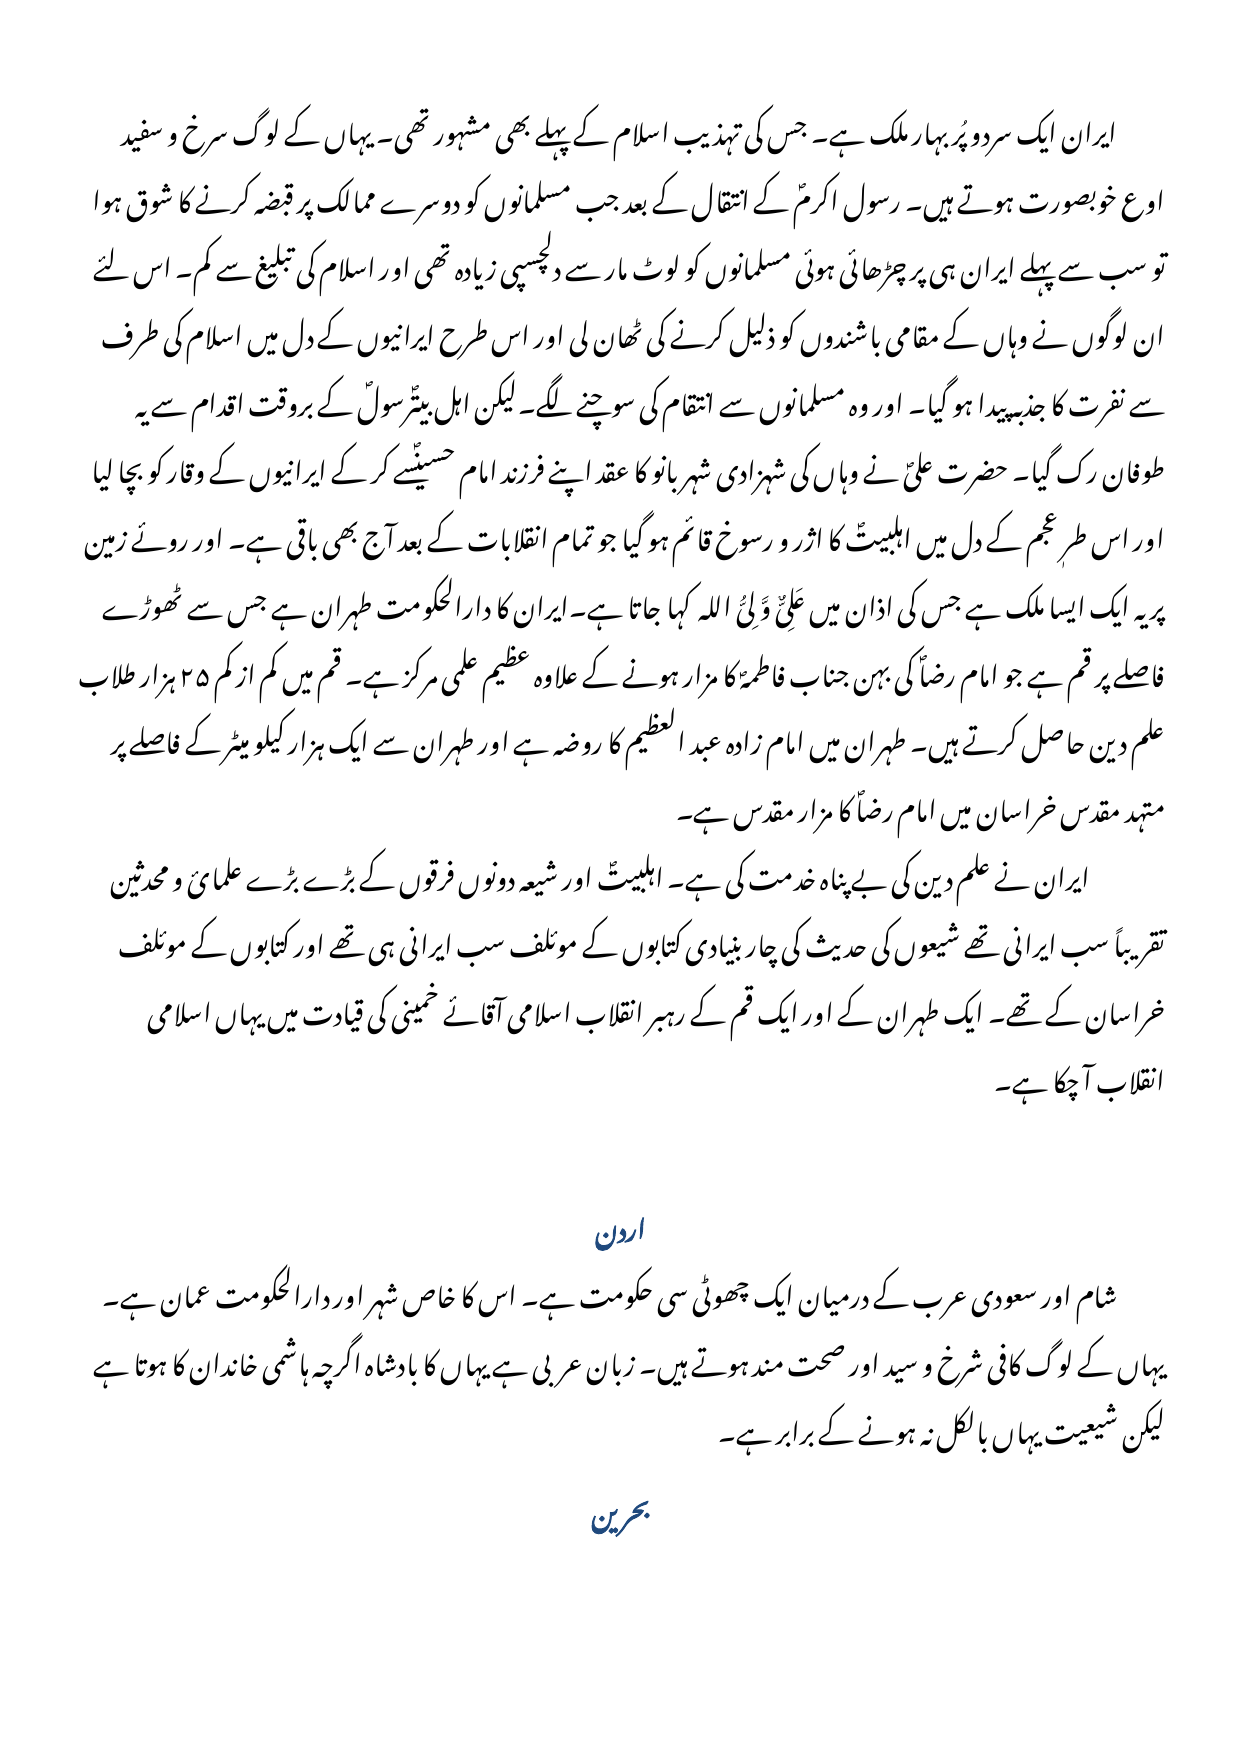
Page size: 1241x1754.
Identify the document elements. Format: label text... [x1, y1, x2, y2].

subtitle اردن [75, 1189, 1165, 1257]
subtitle بحرین [75, 1473, 1165, 1541]
text ایران نے علم دین کی بے پناہ خدمت کی ہے۔ اہلبیتؐ اور شیعہ دونوں فرقوں کے بڑے بڑے علمائ و محدثین تقریباً سب ایرانی تھے شیعوں کی حدیث کی چار بنیادی کتابوں کے موئلف سب ایرانی ہی تھے اور کتابوں کے موئلف خراسان کے تھے۔ ایک طہران کے اور ایک قم کے رہبر انقلاب اسلامی آقائے خمینی کی قیادت میں یہاں اسلامی انقلاب آ چکا ہے۔ [75, 838, 1165, 1109]
text شام اور سعودی عرب کے درمیان ایک چھوٹی سی حکومت ہے۔ اس کا خاص شہر اور دارالحکومت عمان ہے۔ یہاں کے لوگ کافی شرخ و سید اور صحت مند ہوتے ہیں۔ زبان عربی ہے یہاں کا بادشاہ اگرچہ ہاشمی خاندان کا ہوتا ہے لیکن شیعیت یہاں بالکل نہ ہونے کے برابر ہے۔ [75, 1257, 1165, 1460]
text ایران ایک سردو پُر بہار ملک ہے۔ جس کی تہذیب اسلام کے پہلے بھی مشہور تھی۔ یہاں کے لوگ سرخ و سفید اوع خوبصورت ہوتے ہیں۔ رسول اکرمؐ کے انتقال کے بعد جب مسلمانوں کو دوسرے ممالک پر قبضہ کرنے کا شوق ہوا تو سب سے پہلے ایران ہی پر چڑھائی ہوئی مسلمانوں کو لوٹ مار سے دلچسپی زیادہ تھی اور اسلام کی تبلیغ سے کم۔ اس لئے ان لوگوں نے وہاں کے مقامی باشندوں کو ذلیل کرنے کی ٹھان لی اور اس طرح ایرانیوں کے دل میں اسلام کی طرف سے نفرت کا جذبہ پیدا ہو گیا۔ اور وہ مسلمانوں سے انتقام کی سوچنے لگے۔لیکن اہل بیتؐرسولؐ کے بروقت اقدام سے یہ طوفان رک گیا۔ حضرت علیؐ نے وہاں کی شہزادی شہر بانو کا عقد اپنے فرزند امام حسینؐسے کر کے ایرانیوں کے وقار کو بچا لیا اور اس طرٖ عجم کے دل میں اہلبیتؐ کا اژر و رسوخ قائم ہو گیا جو تمام انقلابات کے بعد آج بھی باقی ہے۔ اور روئے زمین پر یہ ایک ایسا ملک ہے جس کی اذان میں عَلِیٌّ وَّ لِیُّ اللہ کہا جاتا ہے۔ایران کا دارالحکومت طہران ہے جس سے ٹھوڑے فاصلے پر قم ہے جو امام رضاؐ کی بہن جناب فاطمہؐ کا مزار ہونے کے علاوہ عظیم علمی مرکز ہے۔ قم میں کم از کم ۲۵ ہزار طلاب علم دین حاصل کرتے ہیں۔ طہران میں امام زادہ عبد العظیم کا روضہ ہے اور طہران سے ایک ہزار کیلو میٹر کے فاصلے پر متہد مقدس خراسان میں امام رضاؐ کا مزار مقدس ہے۔ [75, 94, 1165, 838]
